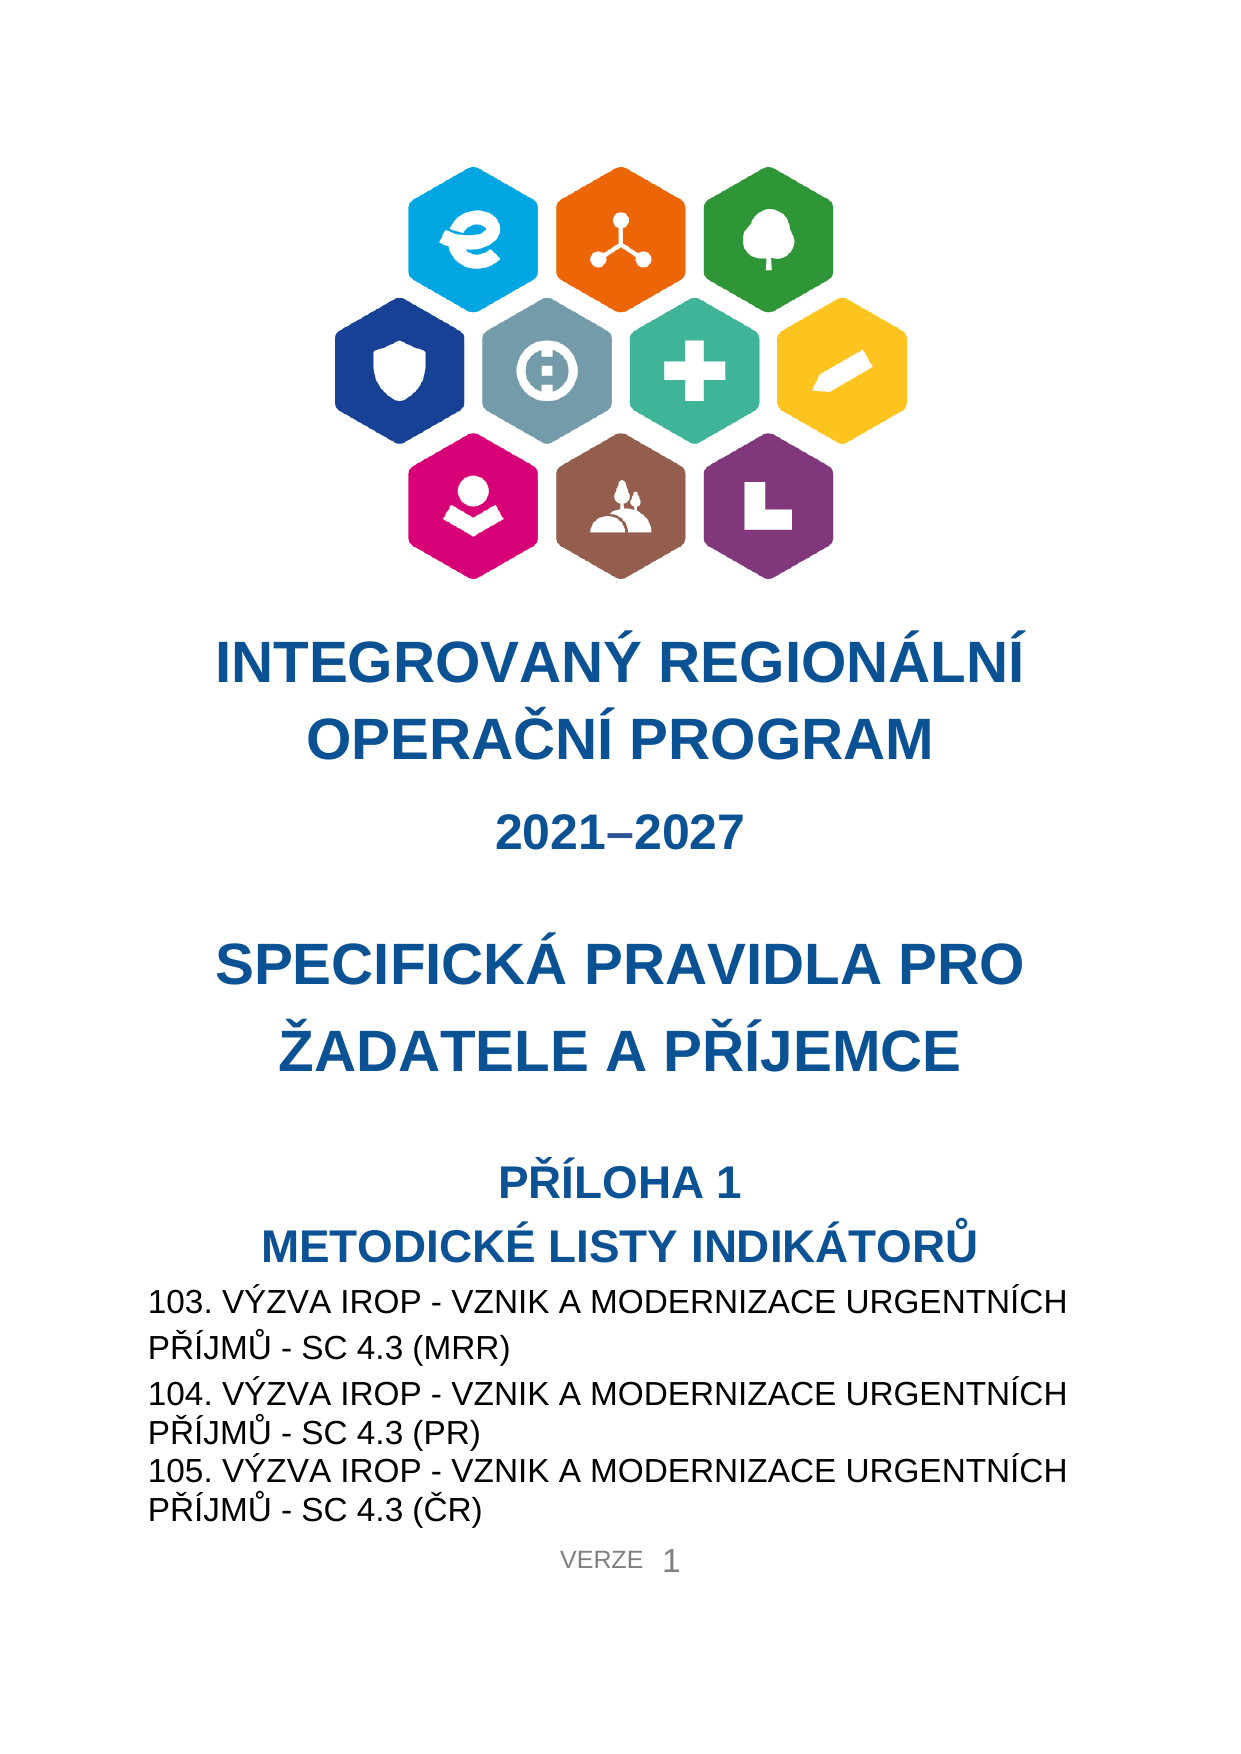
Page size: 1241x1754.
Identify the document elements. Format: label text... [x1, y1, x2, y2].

text 2021–2027 [148, 802, 1092, 860]
text 105. výzva irop - VZNIK A MODERNIZACE URGENTNÍCH PŘÍJMŮ - SC 4.3 (ČR) [148, 1451, 1092, 1528]
text 104. výzva irop - VZNIK A MODERNIZACE URGENTNÍCH PŘÍJMŮ - SC 4.3 (PR) [148, 1374, 1092, 1451]
text VERZE 1 [148, 1541, 1092, 1579]
picture [324, 149, 912, 607]
text PŘÍLOHA 1 [148, 1156, 1092, 1208]
text 103. výzva irop - VZNIK A MODERNIZACE URGENTNÍCH PŘÍJMŮ - SC 4.3 (MRR) [148, 1282, 1092, 1367]
text SPECIFICKÁ PRAVIDLA PRO ŽADATELE A PŘÍJEMCE [148, 930, 1092, 1084]
text METODICKÉ LISTY INDIKÁTORŮ [148, 1219, 1092, 1272]
